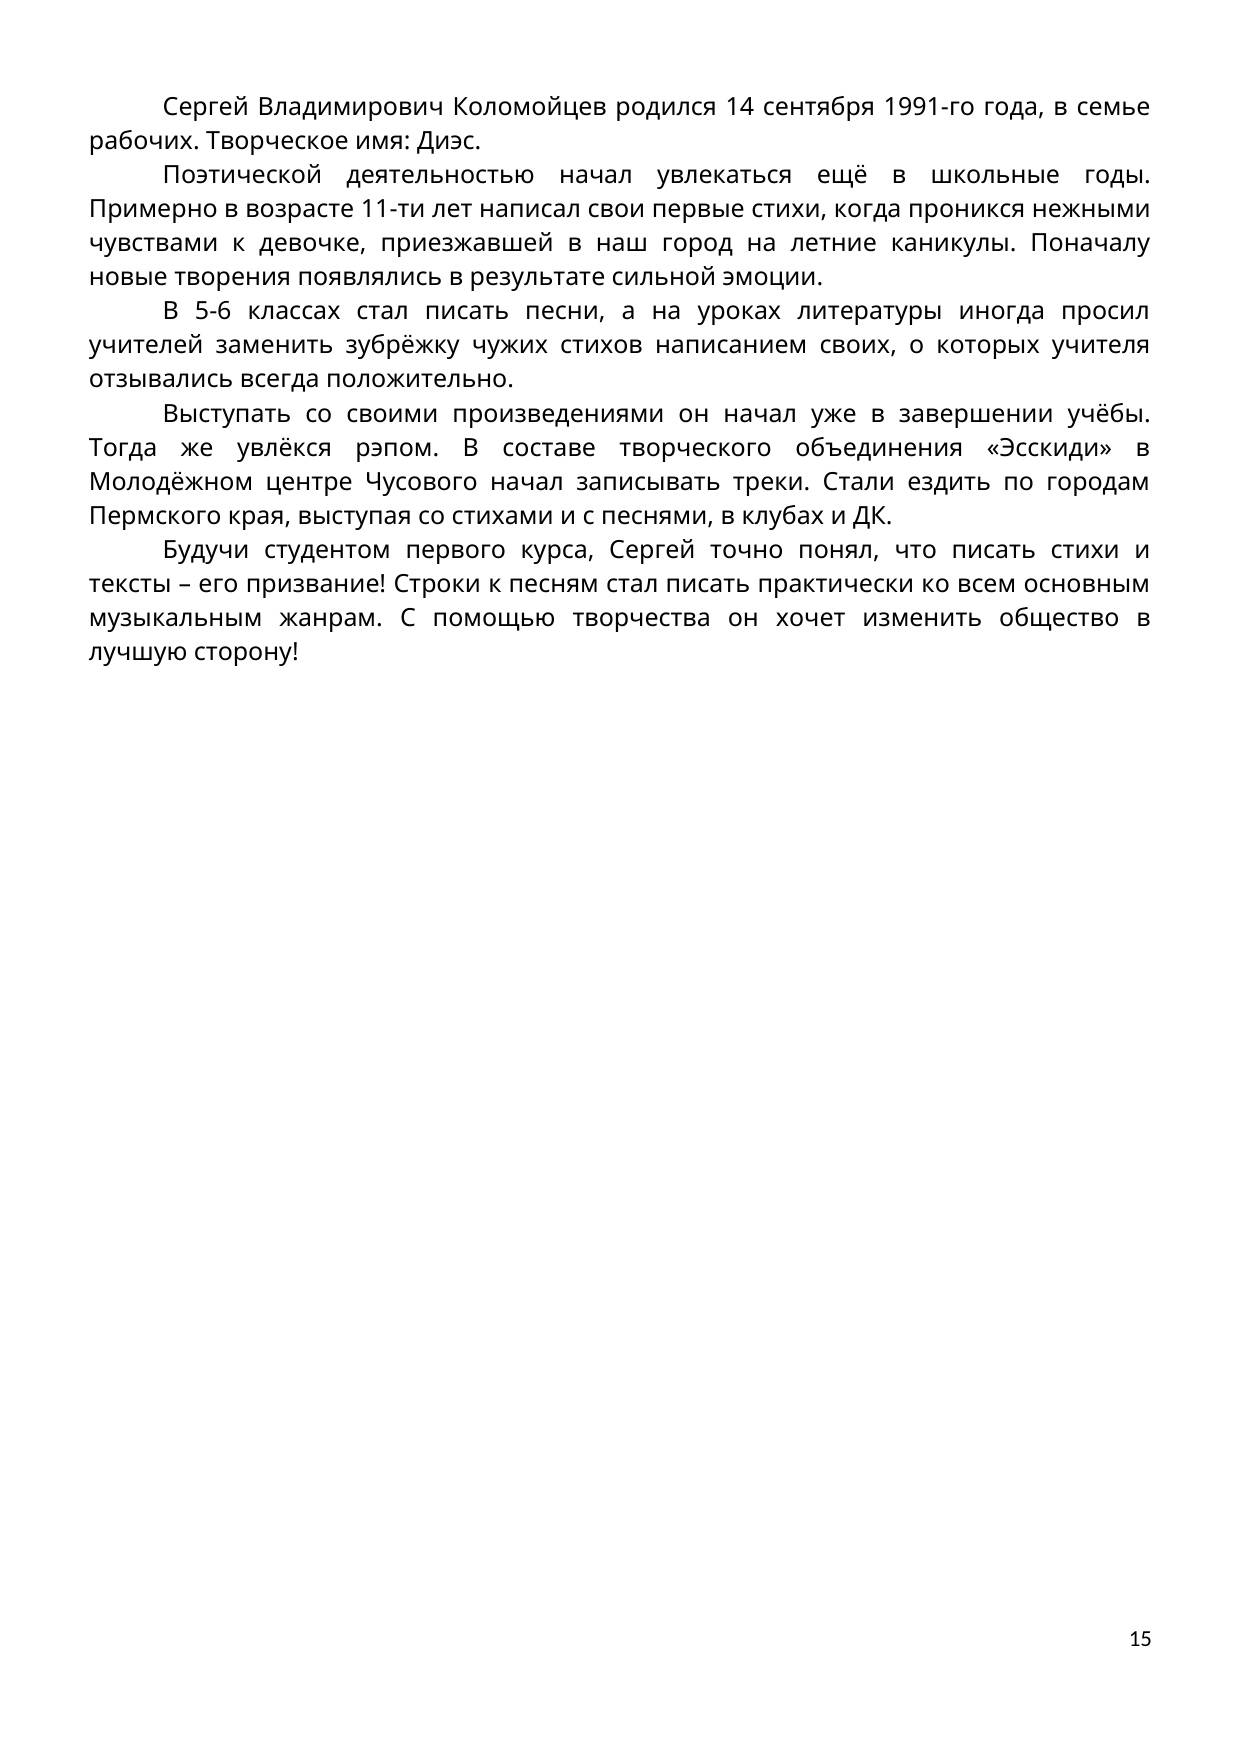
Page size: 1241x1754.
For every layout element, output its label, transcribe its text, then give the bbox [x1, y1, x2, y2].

text Будучи студентом первого курса, Сергей точно понял, что писать стихи и тексты – его призвание! Строки к песням стал писать практически ко всем основным музыкальным жанрам. С помощью творчества он хочет изменить общество в лучшую сторону! [89, 531, 1152, 668]
text Сергей Владимирович Коломойцев родился 14 сентября 1991-го года, в семье рабочих. Творческое имя: Диэс. [89, 89, 1152, 157]
text Выступать со своими произведениями он начал уже в завершении учёбы. Тогда же увлёкся рэпом. В составе творческого объединения «Эсскиди» в Молодёжном центре Чусового начал записывать треки. Стали ездить по городам Пермского края, выступая со стихами и с песнями, в клубах и ДК. [89, 395, 1152, 531]
text В 5-6 классах стал писать песни, а на уроках литературы иногда просил учителей заменить зубрёжку чужих стихов написанием своих, о которых учителя отзывались всегда положительно. [89, 293, 1152, 395]
text Поэтической деятельностью начал увлекаться ещё в школьные годы. Примерно в возрасте 11-ти лет написал свои первые стихи, когда проникся нежными чувствами к девочке, приезжавшей в наш город на летние каникулы. Поначалу новые творения появлялись в результате сильной эмоции. [89, 157, 1152, 293]
